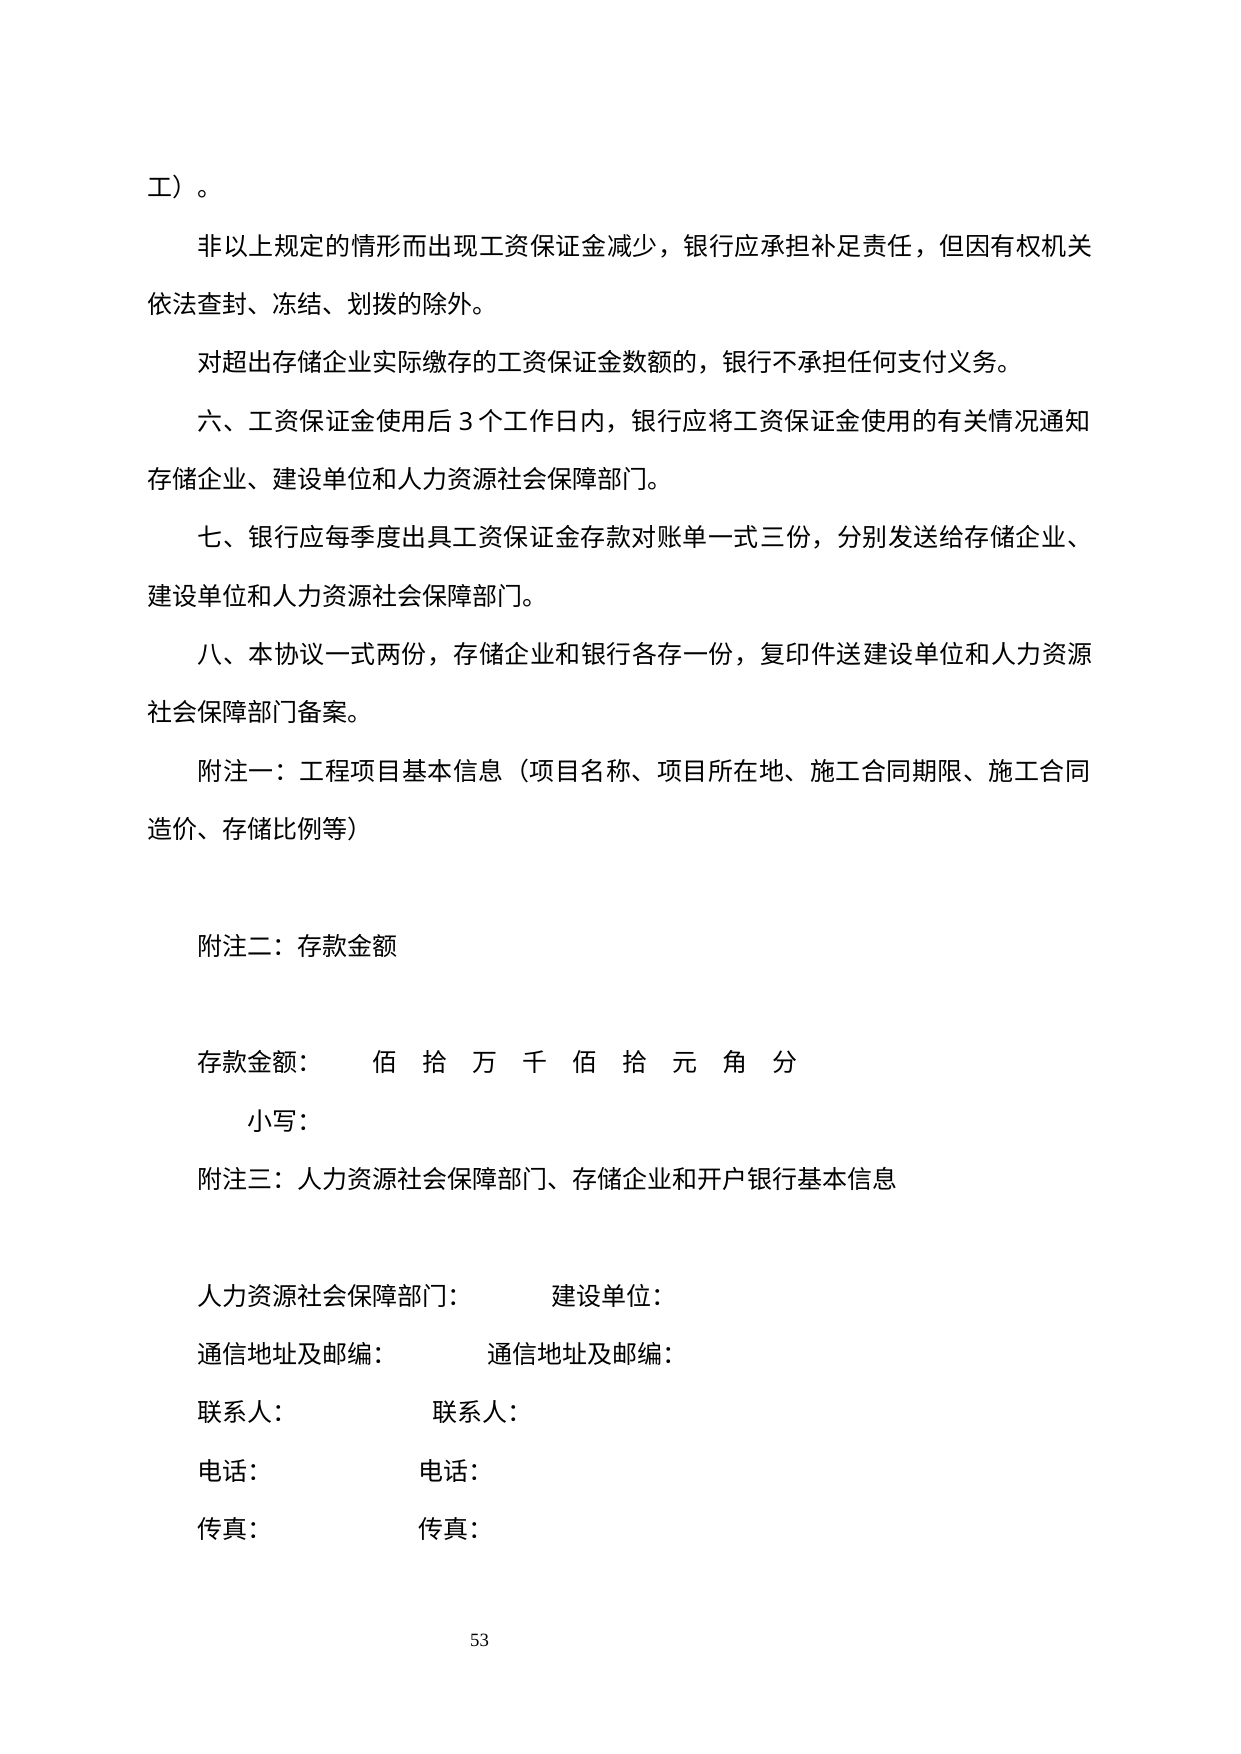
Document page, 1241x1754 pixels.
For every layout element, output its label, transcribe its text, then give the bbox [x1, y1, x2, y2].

text 附注二：存款金额 [148, 908, 1093, 967]
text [148, 150, 1093, 208]
text 附注三：人力资源社会保障部门、存储企业和开户银行基本信息 [148, 1142, 1093, 1200]
text 六、工资保证金使用后3个工作日内，银行应将工资保证金使用的有关情况通知存储企业、建设单位和人力资源社会保障部门。 [148, 383, 1093, 500]
text 非以上规定的情形而出现工资保证金减少，银行应承担补足责任，但因有权机关依法查封、冻结、划拨的除外。 [148, 208, 1093, 325]
text 传真： 传真： [148, 1492, 1093, 1550]
text 七、银行应每季度出具工资保证金存款对账单一式三份，分别发送给存储企业、建设单位和人力资源社会保障部门。 [148, 500, 1093, 617]
text 存款金额： 佰 拾 万 千 佰 拾 元 角 分 [148, 1025, 1093, 1083]
text 人力资源社会保障部门： 建设单位： [148, 1258, 1093, 1317]
text 对超出存储企业实际缴存的工资保证金数额的，银行不承担任何支付义务。 [148, 325, 1093, 383]
text 联系人： 联系人： [148, 1375, 1093, 1433]
text 附注一：工程项目基本信息（项目名称、项目所在地、施工合同期限、施工合同造价、存储比例等） [148, 733, 1093, 850]
text 电话： 电话： [148, 1433, 1093, 1492]
text 通信地址及邮编： 通信地址及邮编： [148, 1317, 1093, 1375]
text 小写： [148, 1083, 1093, 1142]
text 八、本协议一式两份，存储企业和银行各存一份，复印件送建设单位和人力资源社会保障部门备案。 [148, 617, 1093, 733]
